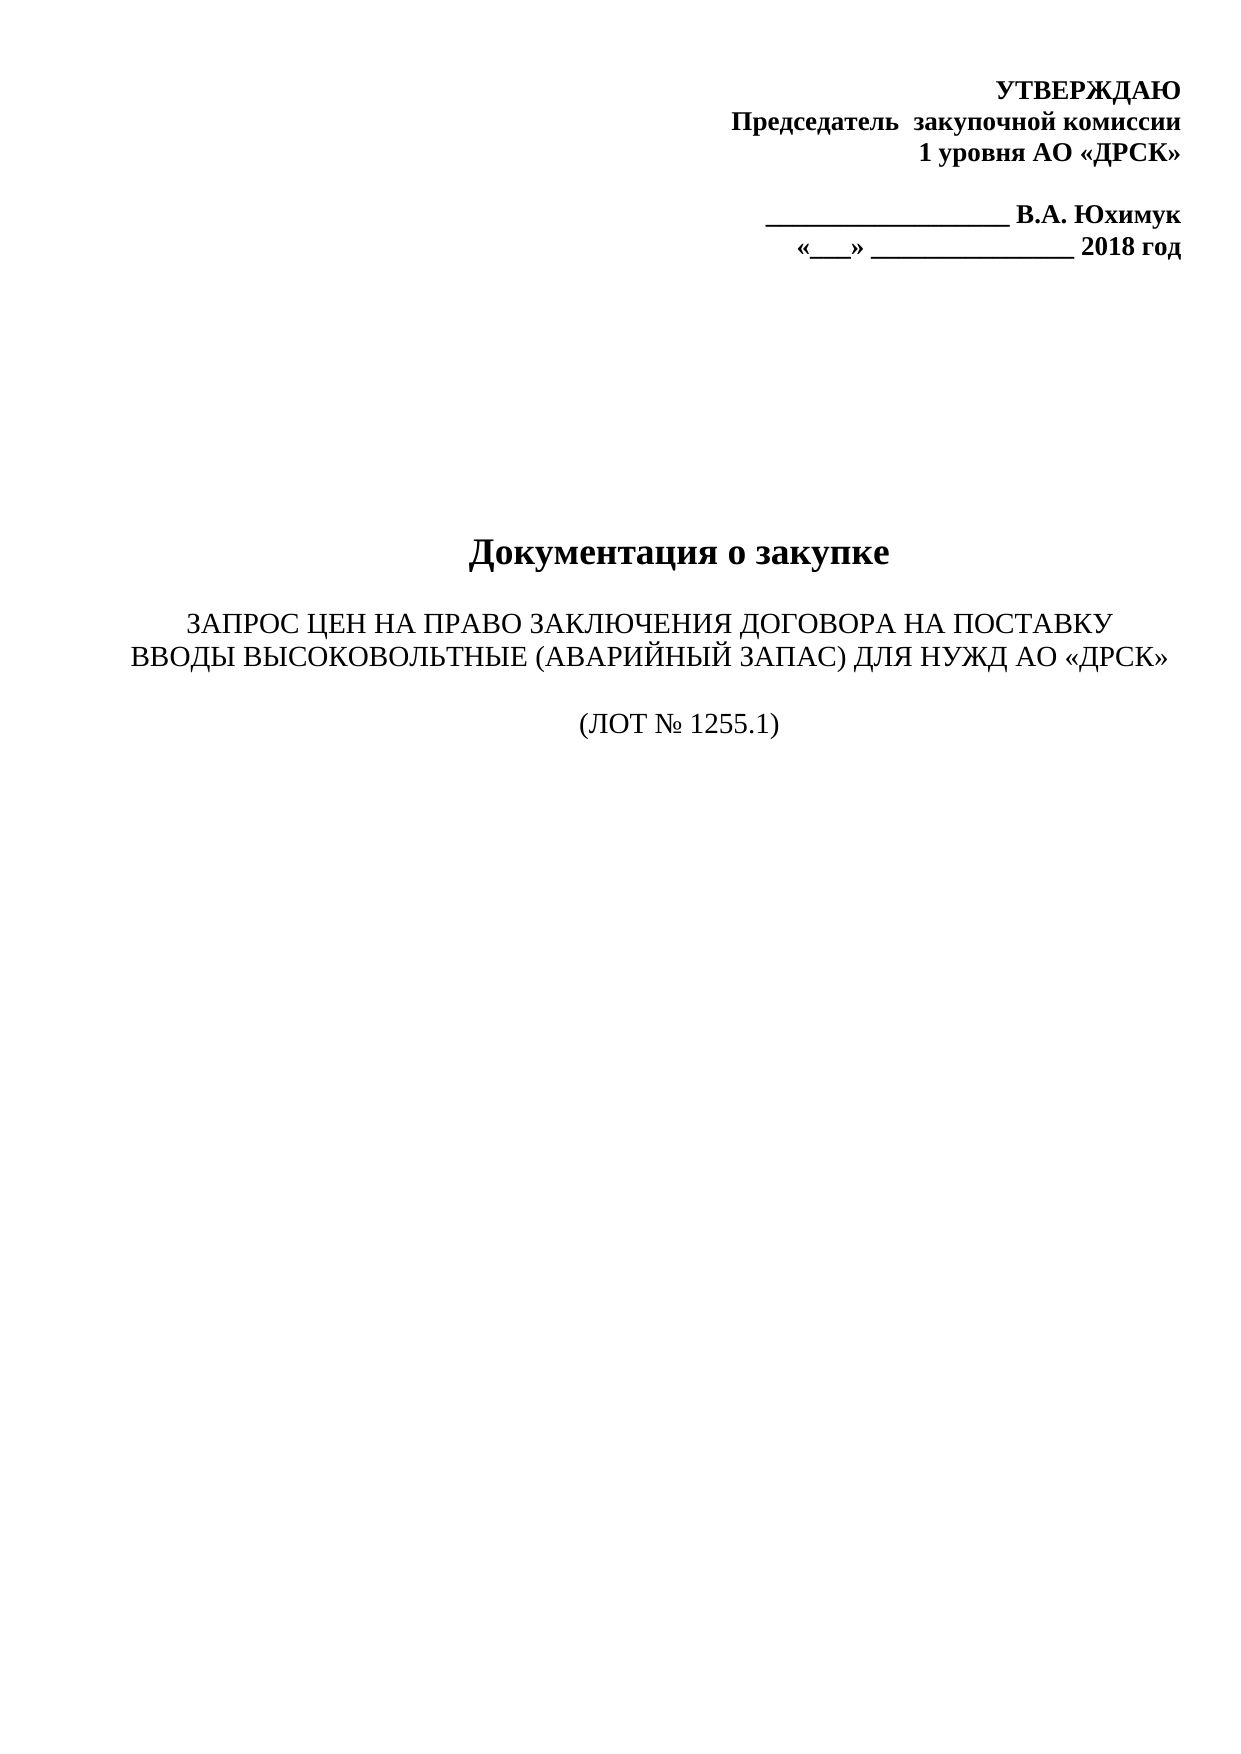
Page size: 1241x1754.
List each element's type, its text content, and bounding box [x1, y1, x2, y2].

text «___» _______________ 2018 год [604, 229, 1181, 261]
text ВВОДЫ ВЫСОКОВОЛЬТНЫЕ (АВАРИЙНЫЙ ЗАПАС) ДЛЯ НУЖД АО «ДРСК» [118, 639, 1181, 673]
text ЗАПРОС ЦЕН НА ПРАВО ЗАКЛЮЧЕНИЯ ДОГОВОРА НА ПОСТАВКУ [118, 606, 1181, 639]
text (ЛОТ № 1255.1) [118, 706, 1181, 740]
text Председатель закупочной комиссии [575, 105, 1181, 136]
text 1 уровня АО «ДРСК» [575, 136, 1181, 167]
text __________________ В.А. Юхимук [575, 198, 1181, 229]
text УТВЕРЖДАЮ [604, 74, 1181, 105]
text Документация о закупке [118, 529, 1181, 572]
